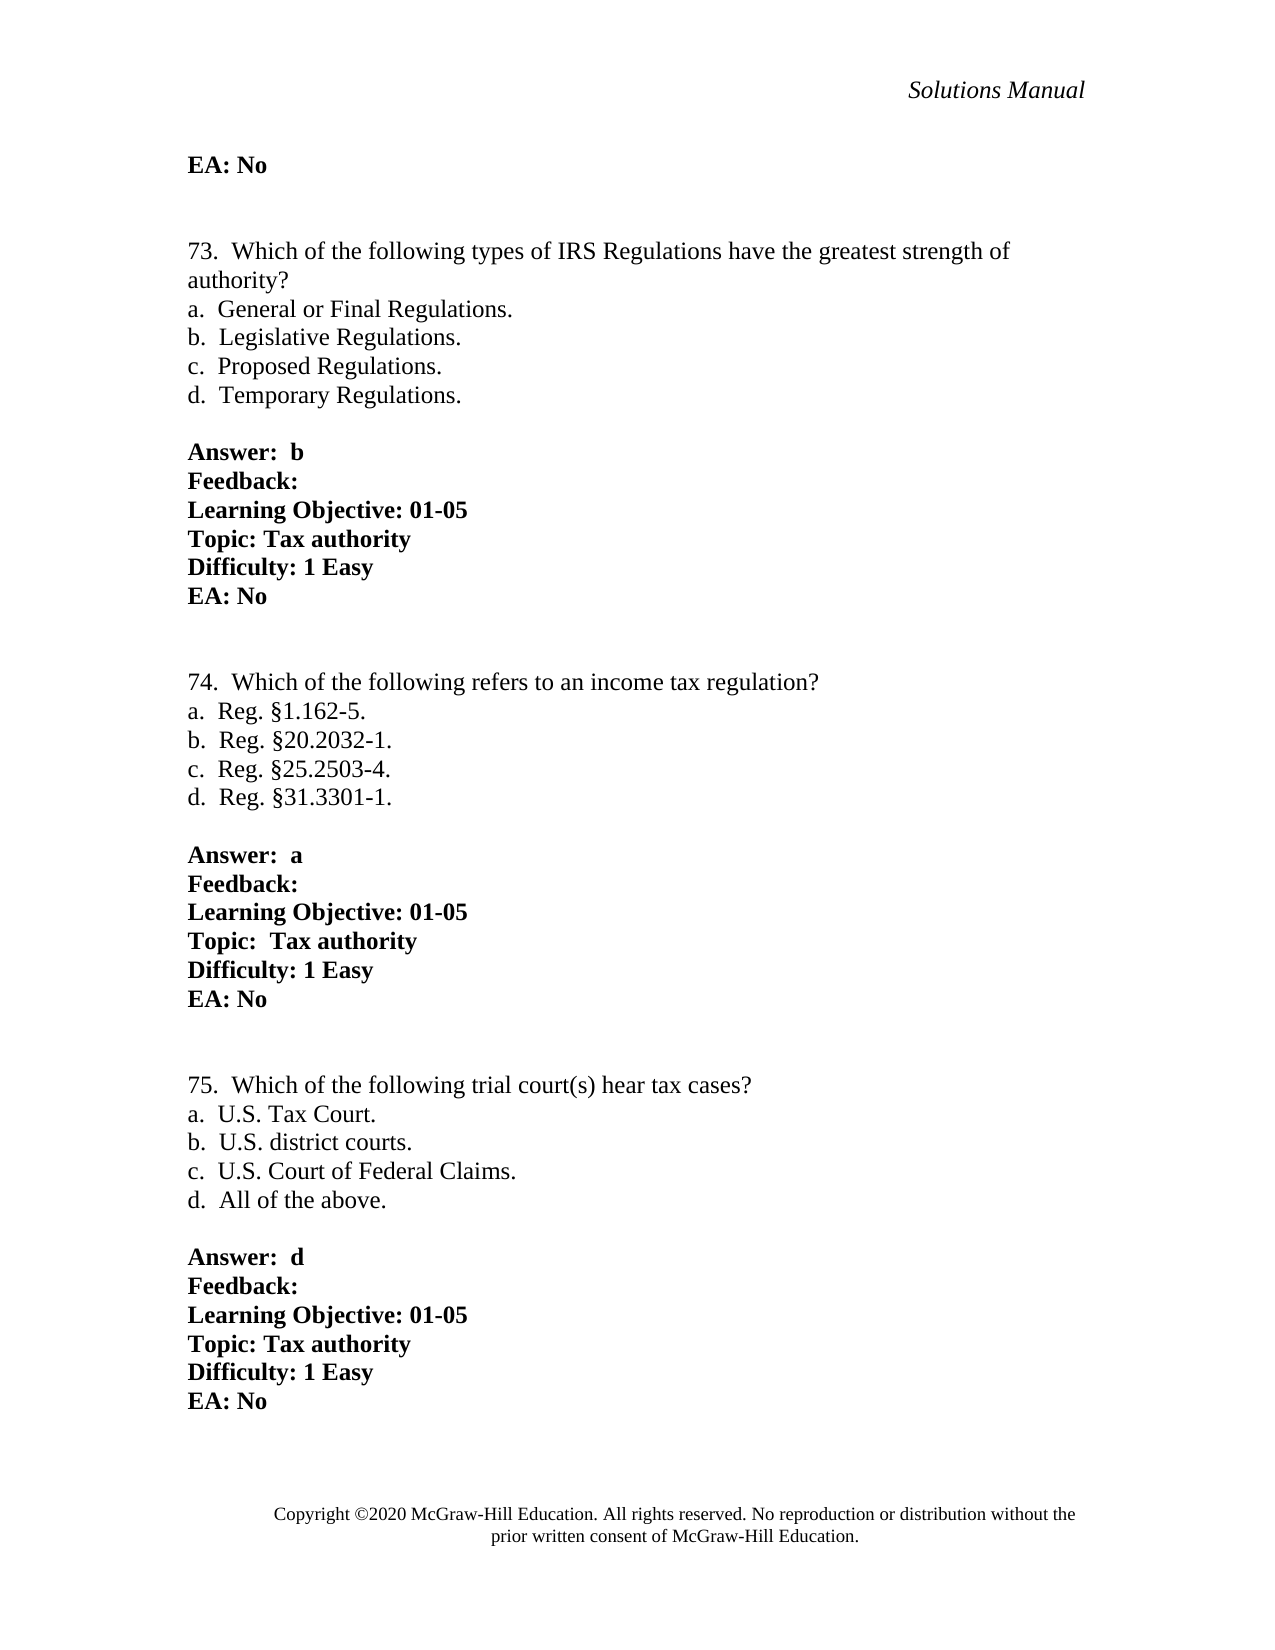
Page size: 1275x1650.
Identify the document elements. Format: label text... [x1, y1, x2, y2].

text EA: No [187, 984, 1087, 1012]
text c. Proposed Regulations. [187, 351, 1087, 380]
text c. U.S. Court of Federal Claims. [187, 1156, 1087, 1185]
text Topic: Tax authority [187, 524, 1087, 552]
text d. Reg. §31.3301-1. [187, 782, 1087, 811]
text a. U.S. Tax Court. [187, 1099, 1087, 1127]
text Learning Objective: 01-05 [187, 897, 1087, 926]
text Feedback: [187, 1271, 1087, 1300]
text Answer: b [187, 437, 1087, 466]
text Difficulty: 1 Easy [187, 552, 1087, 581]
text Learning Objective: 01-05 [187, 495, 1087, 524]
text b. Legislative Regulations. [187, 322, 1087, 351]
text b. Reg. §20.2032-1. [187, 725, 1087, 754]
text c. Reg. §25.2503-4. [187, 754, 1087, 782]
text 75. Which of the following trial court(s) hear tax cases? [187, 1070, 1087, 1099]
text Topic: Tax authority [187, 1329, 1087, 1357]
text Feedback: [187, 466, 1087, 495]
text EA: No [187, 581, 1087, 610]
text a. Reg. §1.162-5. [187, 696, 1087, 725]
text Difficulty: 1 Easy [187, 955, 1087, 984]
text Topic: Tax authority [187, 926, 1087, 955]
text EA: No [187, 150, 1087, 179]
text a. General or Final Regulations. [187, 294, 1087, 322]
text Difficulty: 1 Easy [187, 1357, 1087, 1386]
text EA: No [187, 1386, 1087, 1415]
text d. Temporary Regulations. [187, 380, 1087, 409]
text 74. Which of the following refers to an income tax regulation? [187, 667, 1087, 696]
text Learning Objective: 01-05 [187, 1300, 1087, 1329]
text 73. Which of the following types of IRS Regulations have the greatest strength of authority? [187, 236, 1087, 294]
text Feedback: [187, 869, 1087, 897]
text Answer: a [187, 840, 1087, 869]
text d. All of the above. [187, 1185, 1087, 1214]
text Answer: d [187, 1242, 1087, 1271]
text b. U.S. district courts. [187, 1127, 1087, 1156]
